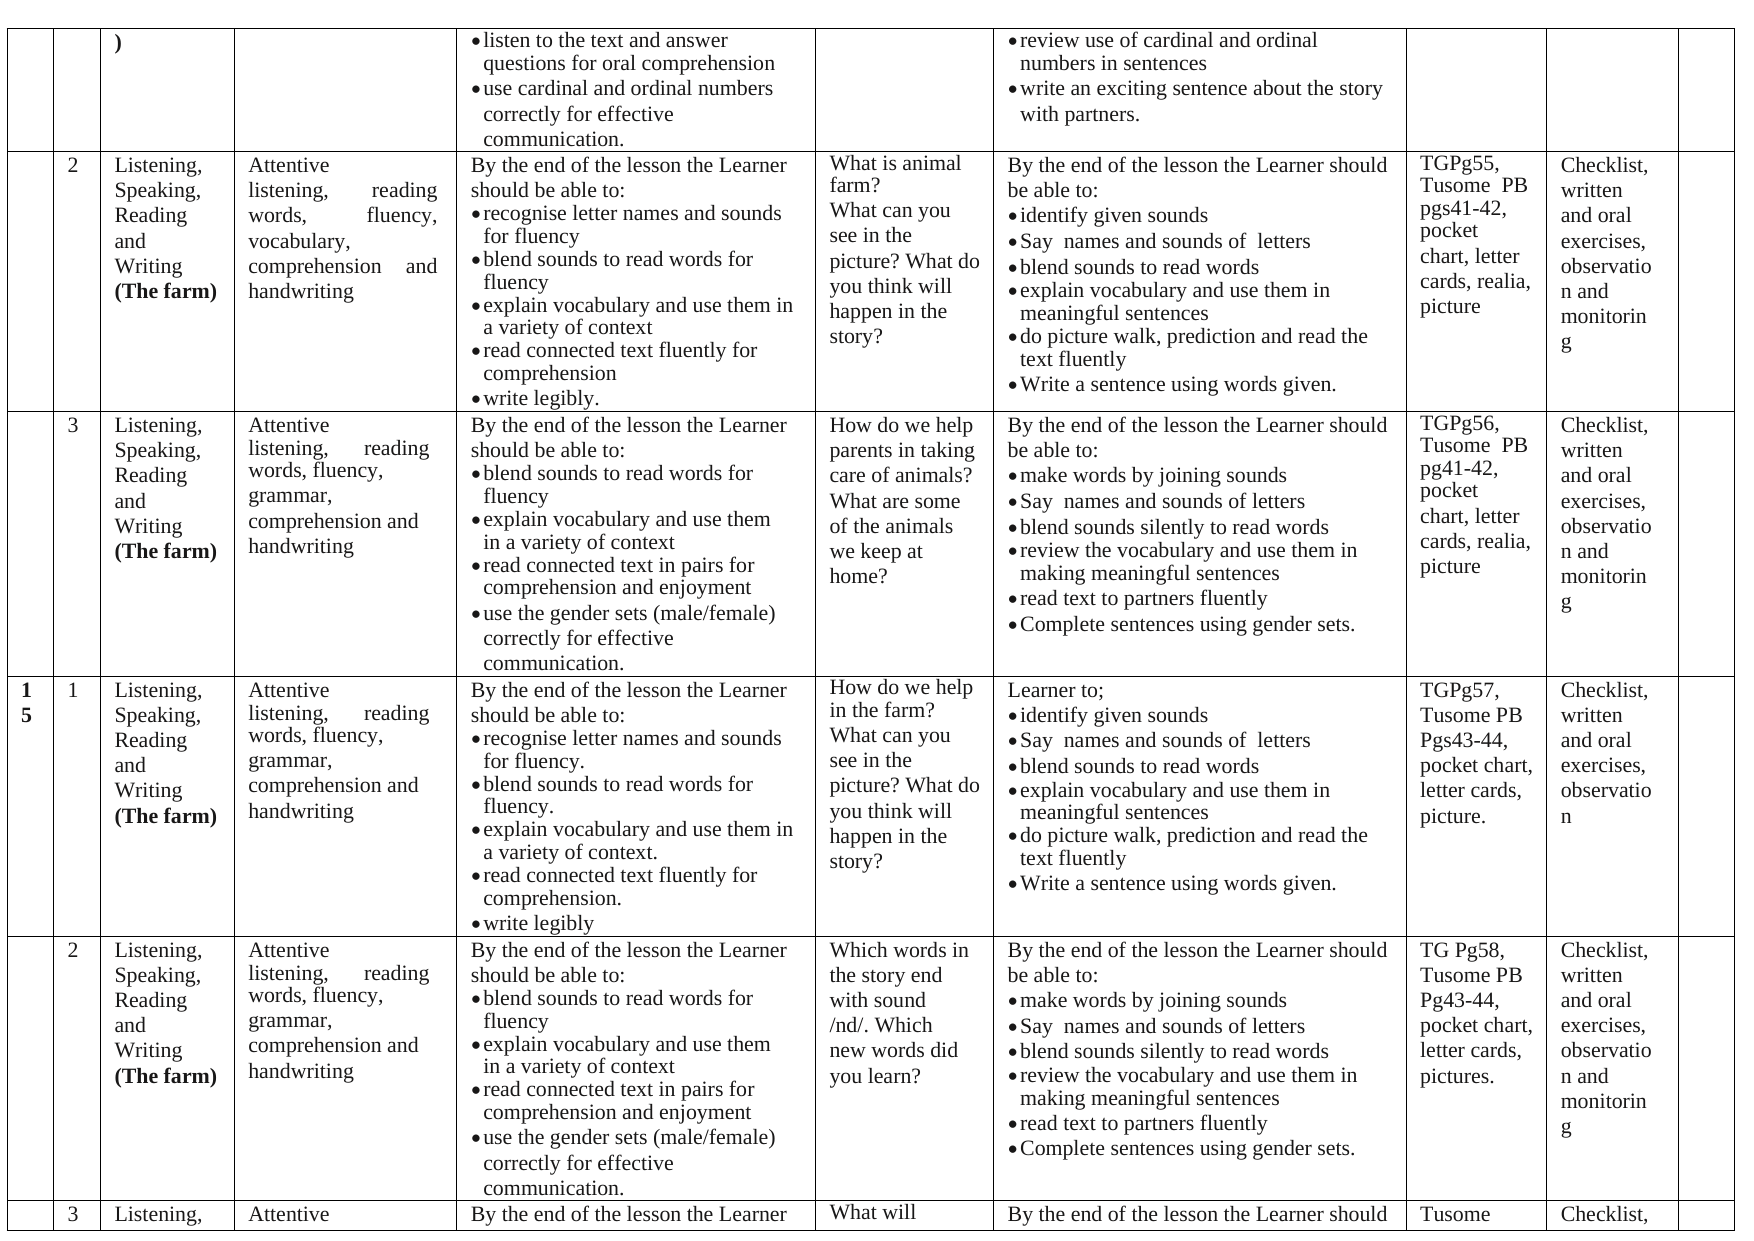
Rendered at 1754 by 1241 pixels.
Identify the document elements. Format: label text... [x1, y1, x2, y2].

table_cell [8, 937, 53, 1200]
table_cell [8, 152, 53, 411]
table_cell Listening, Speaking, Reading and Writing (The farm) [101, 152, 234, 411]
table_cell Attentive listening, reading words, fluency, vocabulary, comprehension and handwriting [235, 152, 456, 411]
table_cell By the end of the lesson the Learner should be able to: recognise letter names and sounds for fluency. blend sounds to read words for fluency. explain vocabulary and use them in a variety of context. read connected text fluently for comprehension. write legibly [457, 677, 815, 936]
table_cell TGPg57, Tusome PB Pgs43-44, pocket chart, letter cards, picture. [1407, 677, 1546, 936]
table_cell Checklist, written and oral exercises, observation and monitoring [1547, 412, 1678, 676]
table_cell How do we help in the farm? What can you see in the picture? What do you think will happen in the story? [816, 677, 993, 936]
table_cell [1679, 1201, 1734, 1230]
table_cell By the end of the lesson the Learner should be able to: make words by joining sounds Say names and sounds of letters blend sounds silently to read words review the vocabulary and use them in making meaningful sentences read text to partners fluently Complete sentences using gender sets. [994, 412, 1406, 676]
table_cell 1 [54, 29, 100, 151]
table_cell Listening, Speaking, Reading and Writing (The farm) [101, 677, 234, 936]
table_cell [1679, 677, 1734, 936]
table_cell [1679, 937, 1734, 1200]
table_cell Checklist, written and oral exercises, observation and monitoring [1547, 152, 1678, 411]
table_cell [994, 1201, 1406, 1230]
table_cell By the end of the lesson the Learner should be able to: blend sounds to read words for fluency explain vocabulary and use them in a variety of context read connected text in pairs for comprehension and enjoyment use the gender sets (male/female) correctly for effective communication. [457, 412, 815, 676]
table_cell TGPg55, Tusome PB pgs41-42, pocket chart, letter cards, realia, picture [1407, 152, 1546, 411]
table_cell By the end of the lesson the Learner should be able to: make words by joining sounds Say names and sounds of letters blend sounds silently to read words review the vocabulary and use them in making meaningful sentences read text to partners fluently Complete sentences using gender sets. [994, 937, 1406, 1200]
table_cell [101, 1201, 234, 1230]
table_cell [1547, 937, 1678, 1200]
table_cell Checklist, written and oral exercises, observation [1547, 677, 1678, 936]
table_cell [1407, 29, 1546, 151]
table_cell Learner to; identify given sounds Say names and sounds of letters blend sounds to read words explain vocabulary and use them in meaningful sentences do picture walk, prediction and read the text fluently Write a sentence using words given. [994, 677, 1406, 936]
table_cell 2 [54, 937, 100, 1200]
table_cell Listening, Speaking, Reading and Writing (The farm) [101, 412, 234, 676]
table_cell [8, 412, 53, 676]
table_cell 14 [8, 29, 53, 151]
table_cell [235, 29, 456, 151]
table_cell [816, 29, 993, 151]
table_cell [235, 937, 456, 1200]
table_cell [457, 1201, 815, 1230]
table_cell 2 [54, 152, 100, 411]
table_cell [1679, 412, 1734, 676]
table_cell By the end of the lesson the Learner should be able to: identify given sounds Say names and sounds of letters blend sounds to read words explain vocabulary and use them in meaningful sentences do picture walk, prediction and read the text fluently Write a sentence using words given. [994, 152, 1406, 411]
table_cell Which words in the story end with sound /nd/. Which new words did you learn? [816, 937, 993, 1200]
table_cell 1 [54, 677, 100, 936]
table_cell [1547, 1201, 1678, 1230]
table_cell [1679, 152, 1734, 411]
table_cell By the end of the lesson the Learner should be able to: recognise letter names and sounds for fluency blend sounds to read words for fluency explain vocabulary and use them in a variety of context read connected text fluently for comprehension write legibly. [457, 152, 815, 411]
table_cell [1547, 29, 1678, 151]
table_cell Attentive listening, reading words, fluency, grammar, comprehension and handwriting [235, 412, 456, 676]
table_cell 3 [54, 1201, 100, 1230]
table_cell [101, 29, 234, 151]
table_cell [1679, 29, 1734, 151]
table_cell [994, 29, 1406, 151]
table_cell By the end of the lesson the Learner should be able to: blend sounds to read words for fluency explain vocabulary and use them in a variety of context read connected text in pairs for comprehension and enjoyment use the gender sets (male/female) correctly for effective communication. [457, 937, 815, 1200]
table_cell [101, 937, 234, 1200]
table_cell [1407, 1201, 1546, 1230]
table_cell [8, 1201, 53, 1230]
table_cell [235, 1201, 456, 1230]
table_cell TG Pg58, Tusome PB Pg43-44, pocket chart, letter cards, pictures. [1407, 937, 1546, 1200]
table_cell 3 [54, 412, 100, 676]
table_cell Attentive listening, reading words, fluency, grammar, comprehension and handwriting [235, 677, 456, 936]
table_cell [816, 1201, 993, 1230]
table_cell 15 [8, 677, 53, 936]
table_cell How do we help parents in taking care of animals? What are some of the animals we keep at home? [816, 412, 993, 676]
table_cell What is animal farm? What can you see in the picture? What do you think will happen in the story? [816, 152, 993, 411]
table_cell TGPg56, Tusome PB pg41-42, pocket chart, letter cards, realia, picture [1407, 412, 1546, 676]
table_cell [457, 29, 815, 151]
